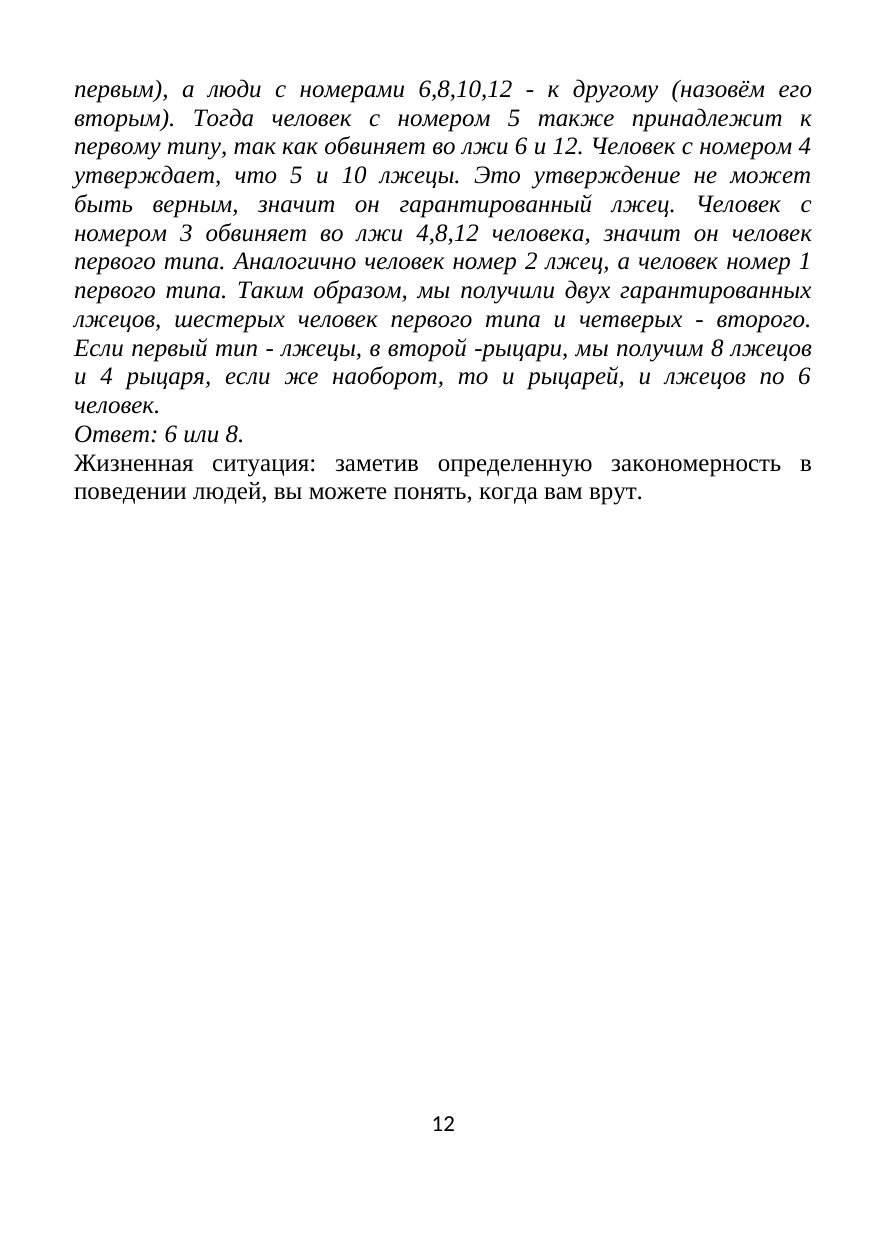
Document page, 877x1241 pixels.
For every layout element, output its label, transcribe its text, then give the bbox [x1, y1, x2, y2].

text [74, 74, 812, 419]
text Жизненная ситуация: заметив определенную закономерность в поведении людей, вы можете понять, когда вам врут. [74, 448, 812, 505]
text Ответ: 6 или 8. [74, 419, 812, 448]
